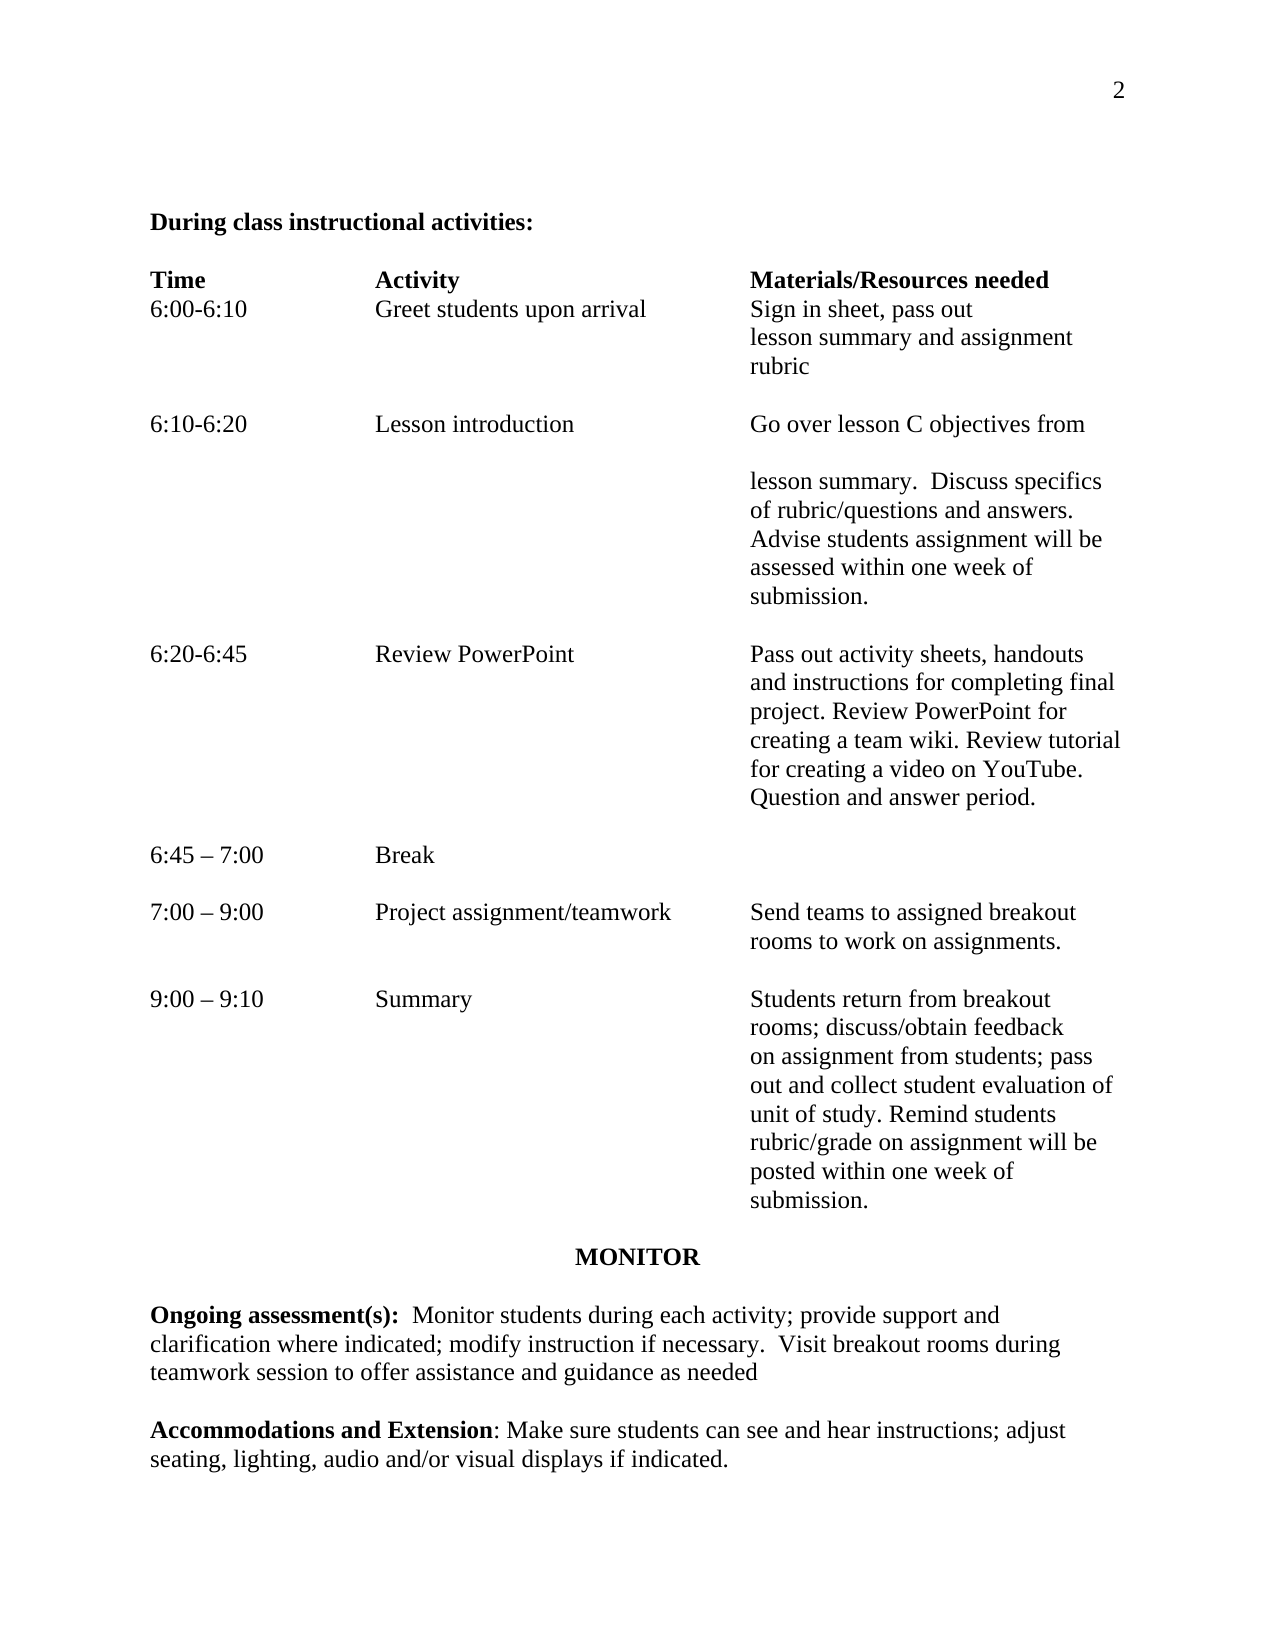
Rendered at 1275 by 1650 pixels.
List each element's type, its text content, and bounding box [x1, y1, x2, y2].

text lesson summary and assignment rubric [750, 322, 1125, 380]
text 9:00 – 9:10 Summary Students return from breakout [150, 984, 1125, 1012]
text 6:45 – 7:00 Break [150, 840, 1125, 869]
text Time Activity Materials/Resources needed [150, 265, 1125, 294]
text lesson summary. Discuss specifics of rubric/questions and answers. Advise students assignment will be assessed within one week of submission. [750, 466, 1125, 610]
text Question and answer period. [675, 782, 1125, 811]
text 7:00 – 9:00 Project assignment/teamwork Send teams to assigned breakout [150, 897, 1125, 926]
text on assignment from students; pass out and collect student evaluation of unit of study. Remind students rubric/grade on assignment will be posted within one week of submission. [750, 1041, 1125, 1214]
text 6:10-6:20 Lesson introduction Go over lesson C objectives from [150, 409, 1125, 437]
text During class instructional activities: [150, 207, 1125, 236]
text MONITOR [150, 1242, 1125, 1271]
text Ongoing assessment(s): Monitor students during each activity; provide support and clarification where indicated; modify instruction if necessary. Visit breakout rooms during teamwork session to offer assistance and guidance as needed [150, 1300, 1125, 1386]
text rooms; discuss/obtain feedback [675, 1012, 1125, 1041]
text and instructions for completing final project. Review PowerPoint for creating a team wiki. Review tutorial for creating a video on YouTube. [750, 667, 1125, 782]
text 6:00-6:10 Greet students upon arrival Sign in sheet, pass out [150, 294, 1125, 322]
text Accommodations and Extension: Make sure students can see and hear instructions; adjust seating, lighting, audio and/or visual displays if indicated. [150, 1415, 1125, 1472]
text 6:20-6:45 Review PowerPoint Pass out activity sheets, handouts [150, 639, 1125, 667]
text rooms to work on assignments. [675, 926, 1125, 955]
